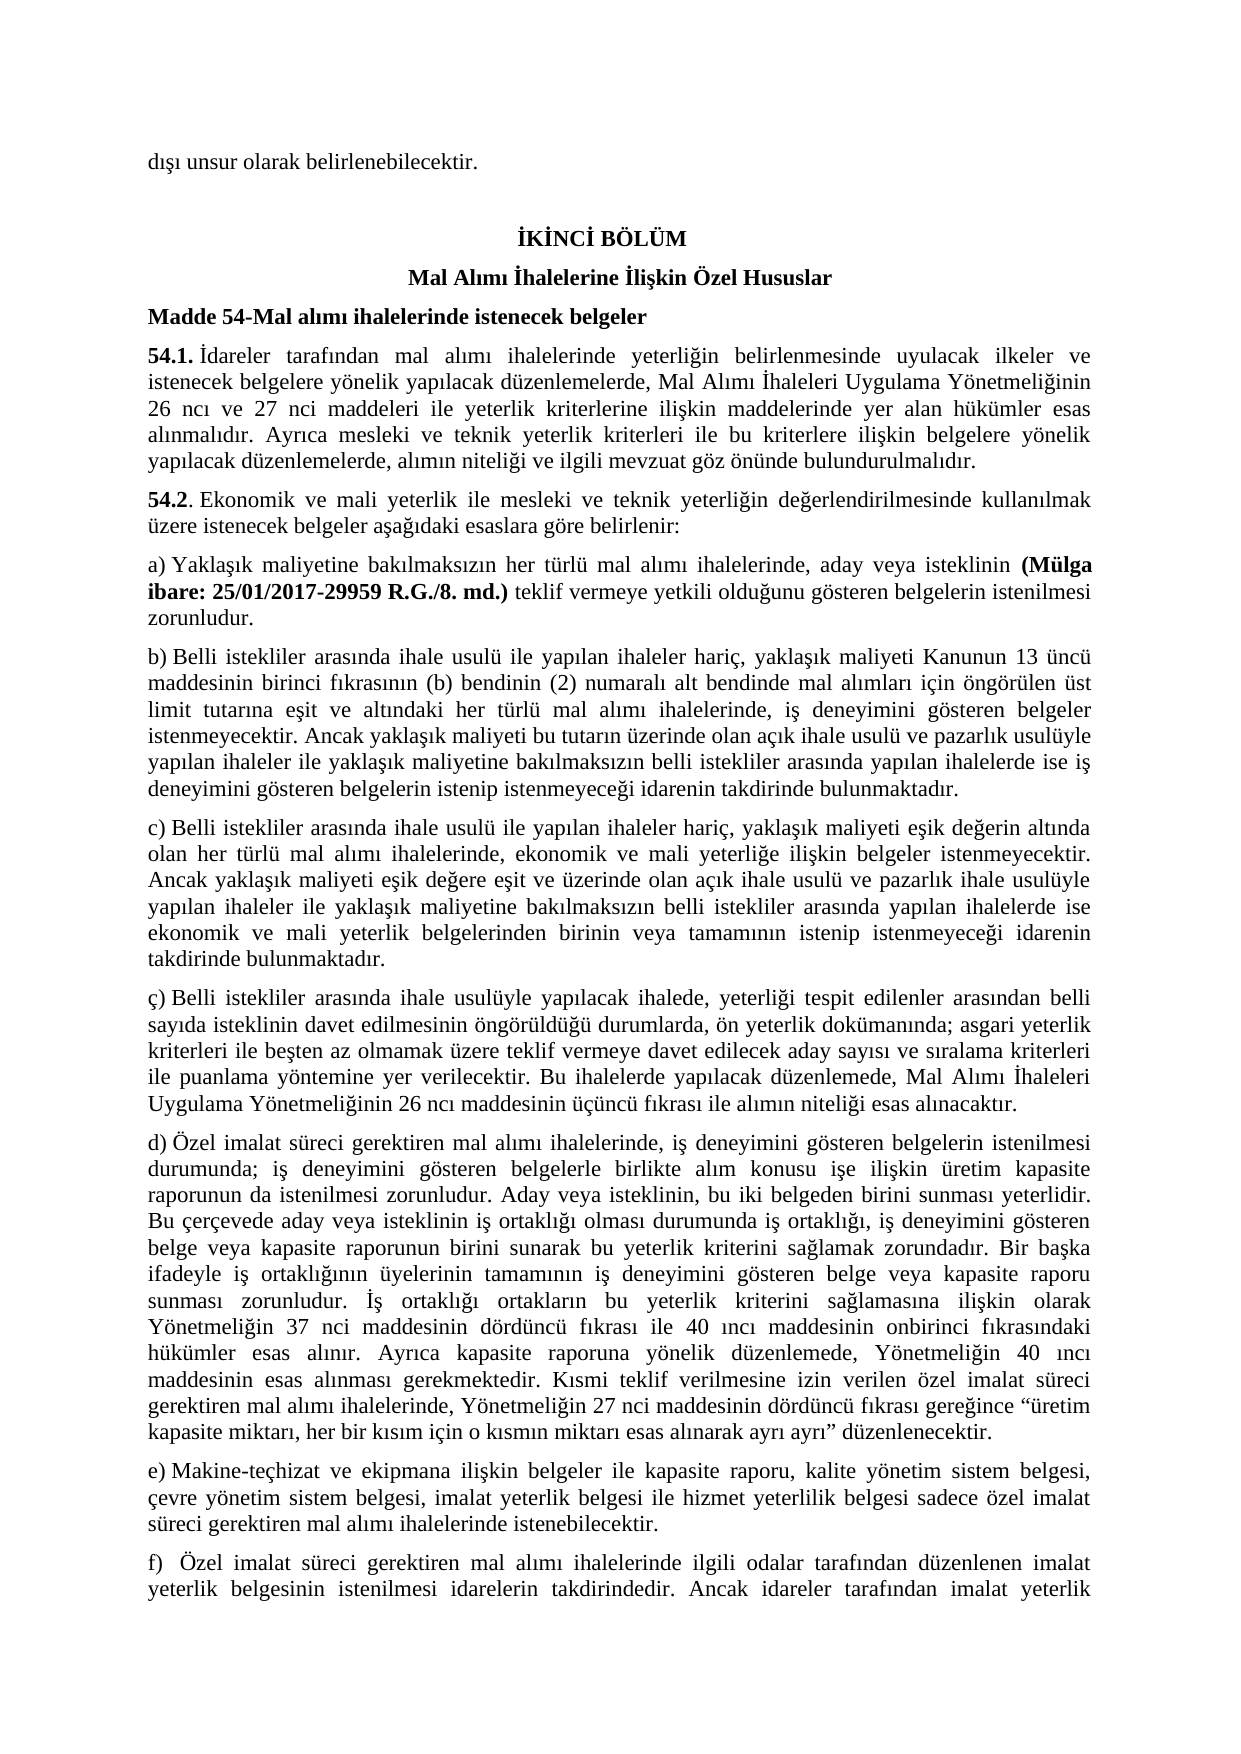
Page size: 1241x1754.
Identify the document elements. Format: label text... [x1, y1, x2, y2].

text b) Belli istekliler arasında ihale usulü ile yapılan ihaleler hariç, yaklaşık maliyeti Kanunun 13 üncü maddesinin birinci fıkrasının (b) bendinin (2) numaralı alt bendinde mal alımları için öngörülen üst limit tutarına eşit ve altındaki her türlü mal alımı ihalelerinde, iş deneyimini gösteren belgeler istenmeyecektir. Ancak yaklaşık maliyeti bu tutarın üzerinde olan açık ihale usulü ve pazarlık usulüyle yapılan ihaleler ile yaklaşık maliyetine bakılmaksızın belli istekliler arasında yapılan ihalelerde ise iş deneyimini gösteren belgelerin istenip istenmeyeceği idarenin takdirinde bulunmaktadır. [148, 643, 1092, 801]
text 54.1. İdareler tarafından mal alımı ihalelerinde yeterliğin belirlenmesinde uyulacak ilkeler ve istenecek belgelere yönelik yapılacak düzenlemelerde, Mal Alımı İhaleleri Uygulama Yönetmeliğinin 26 ncı ve 27 nci maddeleri ile yeterlik kriterlerine ilişkin maddelerinde yer alan hükümler esas alınmalıdır. Ayrıca mesleki ve teknik yeterlik kriterleri ile bu kriterlere ilişkin belgelere yönelik yapılacak düzenlemelerde, alımın niteliği ve ilgili mevzuat göz önünde bulundurulmalıdır. [148, 342, 1092, 474]
text 54.2. Ekonomik ve mali yeterlik ile mesleki ve teknik yeterliğin değerlendirilmesinde kullanılmak üzere istenecek belgeler aşağıdaki esaslara göre belirlenir: [148, 486, 1092, 539]
text Madde 54-Mal alımı ihalelerinde istenecek belgeler [148, 303, 1092, 329]
text ç) Belli istekliler arasında ihale usulüyle yapılacak ihalede, yeterliği tespit edilenler arasından belli sayıda isteklinin davet edilmesinin öngörüldüğü durumlarda, ön yeterlik dokümanında; asgari yeterlik kriterleri ile beşten az olmamak üzere teklif vermeye davet edilecek aday sayısı ve sıralama kriterleri ile puanlama yöntemine yer verilecektir. Bu ihalelerde yapılacak düzenlemede, Mal Alımı İhaleleri Uygulama Yönetmeliğinin 26 ncı maddesinin üçüncü fıkrası ile alımın niteliği esas alınacaktır. [148, 984, 1092, 1116]
text e) Makine-teçhizat ve ekipmana ilişkin belgeler ile kapasite raporu, kalite yönetim sistem belgesi, çevre yönetim sistem belgesi, imalat yeterlik belgesi ile hizmet yeterlilik belgesi sadece özel imalat süreci gerektiren mal alımı ihalelerinde istenebilecektir. [148, 1457, 1092, 1536]
title Mal Alımı İhalelerine İlişkin Özel Hususlar [148, 264, 1092, 291]
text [148, 1549, 1092, 1602]
text c) Belli istekliler arasında ihale usulü ile yapılan ihaleler hariç, yaklaşık maliyeti eşik değerin altında olan her türlü mal alımı ihalelerinde, ekonomik ve mali yeterliğe ilişkin belgeler istenmeyecektir. Ancak yaklaşık maliyeti eşik değere eşit ve üzerinde olan açık ihale usulü ve pazarlık ihale usulüyle yapılan ihaleler ile yaklaşık maliyetine bakılmaksızın belli istekliler arasında yapılan ihalelerde ise ekonomik ve mali yeterlik belgelerinden birinin veya tamamının istenip istenmeyeceği idarenin takdirinde bulunmaktadır. [148, 814, 1092, 972]
text d) Özel imalat süreci gerektiren mal alımı ihalelerinde, iş deneyimini gösteren belgelerin istenilmesi durumunda; iş deneyimini gösteren belgelerle birlikte alım konusu işe ilişkin üretim kapasite raporunun da istenilmesi zorunludur. Aday veya isteklinin, bu iki belgeden birini sunması yeterlidir. Bu çerçevede aday veya isteklinin iş ortaklığı olması durumunda iş ortaklığı, iş deneyimini gösteren belge veya kapasite raporunun birini sunarak bu yeterlik kriterini sağlamak zorundadır. Bir başka ifadeyle iş ortaklığının üyelerinin tamamının iş deneyimini gösteren belge veya kapasite raporu sunması zorunludur. İş ortaklığı ortakların bu yeterlik kriterini sağlamasına ilişkin olarak Yönetmeliğin 37 nci maddesinin dördüncü fıkrası ile 40 ıncı maddesinin onbirinci fıkrasındaki hükümler esas alınır. Ayrıca kapasite raporuna yönelik düzenlemede, Yönetmeliğin 40 ıncı maddesinin esas alınması gerekmektedir. Kısmi teklif verilmesine izin verilen özel imalat süreci gerektiren mal alımı ihalelerinde, Yönetmeliğin 27 nci maddesinin dördüncü fıkrası gereğince “üretim kapasite miktarı, her bir kısım için o kısmın miktarı esas alınarak ayrı ayrı” düzenlenecektir. [148, 1128, 1092, 1445]
text İKİNCİ BÖLÜM [443, 225, 1092, 252]
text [148, 148, 1092, 174]
text a) Yaklaşık maliyetine bakılmaksızın her türlü mal alımı ihalelerinde, aday veya isteklinin (Mülga ibare: 25/01/2017-29959 R.G./8. md.) teklif vermeye yetkili olduğunu gösteren belgelerin istenilmesi zorunludur. [148, 551, 1092, 631]
